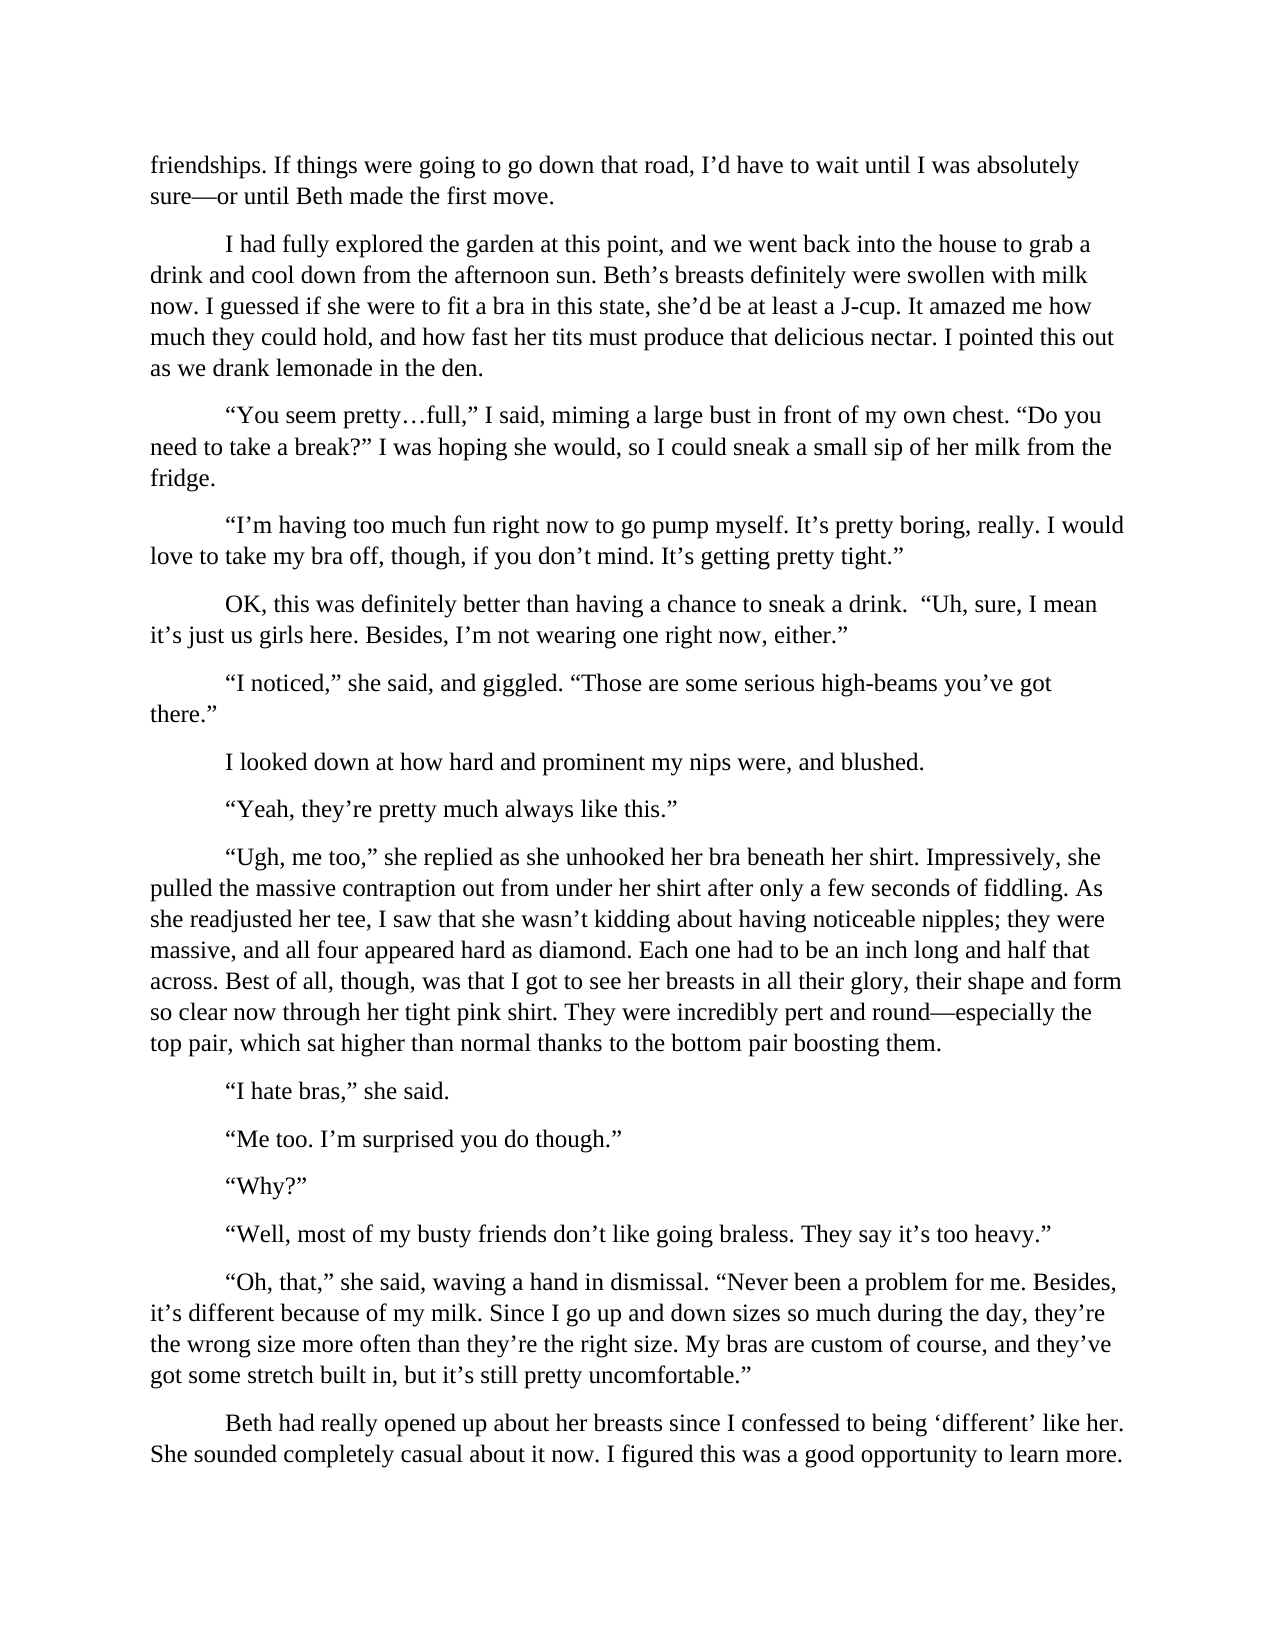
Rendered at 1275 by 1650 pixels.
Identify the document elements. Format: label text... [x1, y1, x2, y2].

text “Oh, that,” she said, waving a hand in dismissal. “Never been a problem for me. Besides, it’s different because of my milk. Since I go up and down sizes so much during the day, they’re the wrong size more often than they’re the right size. My bras are custom of course, and they’ve got some stretch built in, but it’s still pretty uncomfortable.” [150, 1267, 1125, 1389]
text I looked down at how hard and prominent my nips were, and blushed. [150, 747, 1125, 775]
text “I’m having too much fun right now to go pump myself. It’s pretty boring, really. I would love to take my bra off, though, if you don’t mind. It’s getting pretty tight.” [150, 510, 1125, 570]
text I had fully explored the garden at this point, and we went back into the house to grab a drink and cool down from the afternoon sun. Beth’s breasts definitely were swollen with milk now. I guessed if she were to fit a bra in this state, she’d be at least a J-cup. It amazed me how much they could hold, and how fast her tits must produce that delicious nectar. I pointed this out as we drank lemonade in the den. [150, 229, 1125, 382]
text “I noticed,” she said, and giggled. “Those are some serious high-beams you’ve got there.” [150, 668, 1125, 728]
text OK, this was definitely better than having a chance to sneak a drink. “Uh, sure, I mean it’s just us girls here. Besides, I’m not wearing one right now, either.” [150, 589, 1125, 649]
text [150, 150, 1125, 210]
text “Well, most of my busty friends don’t like going braless. They say it’s too heavy.” [150, 1219, 1125, 1248]
text “You seem pretty…full,” I said, miming a large bust in front of my own chest. “Do you need to take a break?” I was hoping she would, so I could sneak a small sip of her milk from the fridge. [150, 401, 1125, 491]
text Beth had really opened up about her breasts since I confessed to being ‘different’ like her. She sounded completely casual about it now. I figured this was a good opportunity to learn more. [150, 1408, 1125, 1467]
text “I hate bras,” she said. [150, 1076, 1125, 1105]
text “Ugh, me too,” she replied as she unhooked her bra beneath her shirt. Impressively, she pulled the massive contraption out from under her shirt after only a few seconds of fiddling. As she readjusted her tee, I saw that she wasn’t kidding about having noticeable nipples; they were massive, and all four appeared hard as diamond. Each one had to be an inch long and half that across. Best of all, though, was that I got to see her breasts in all their glory, their shape and form so clear now through her tight pink shirt. They were incredibly pert and round—especially the top pair, which sat higher than normal thanks to the bottom pair boosting them. [150, 842, 1125, 1057]
text “Why?” [150, 1171, 1125, 1200]
text “Yeah, they’re pretty much always like this.” [150, 794, 1125, 823]
text “Me too. I’m surprised you do though.” [150, 1124, 1125, 1152]
